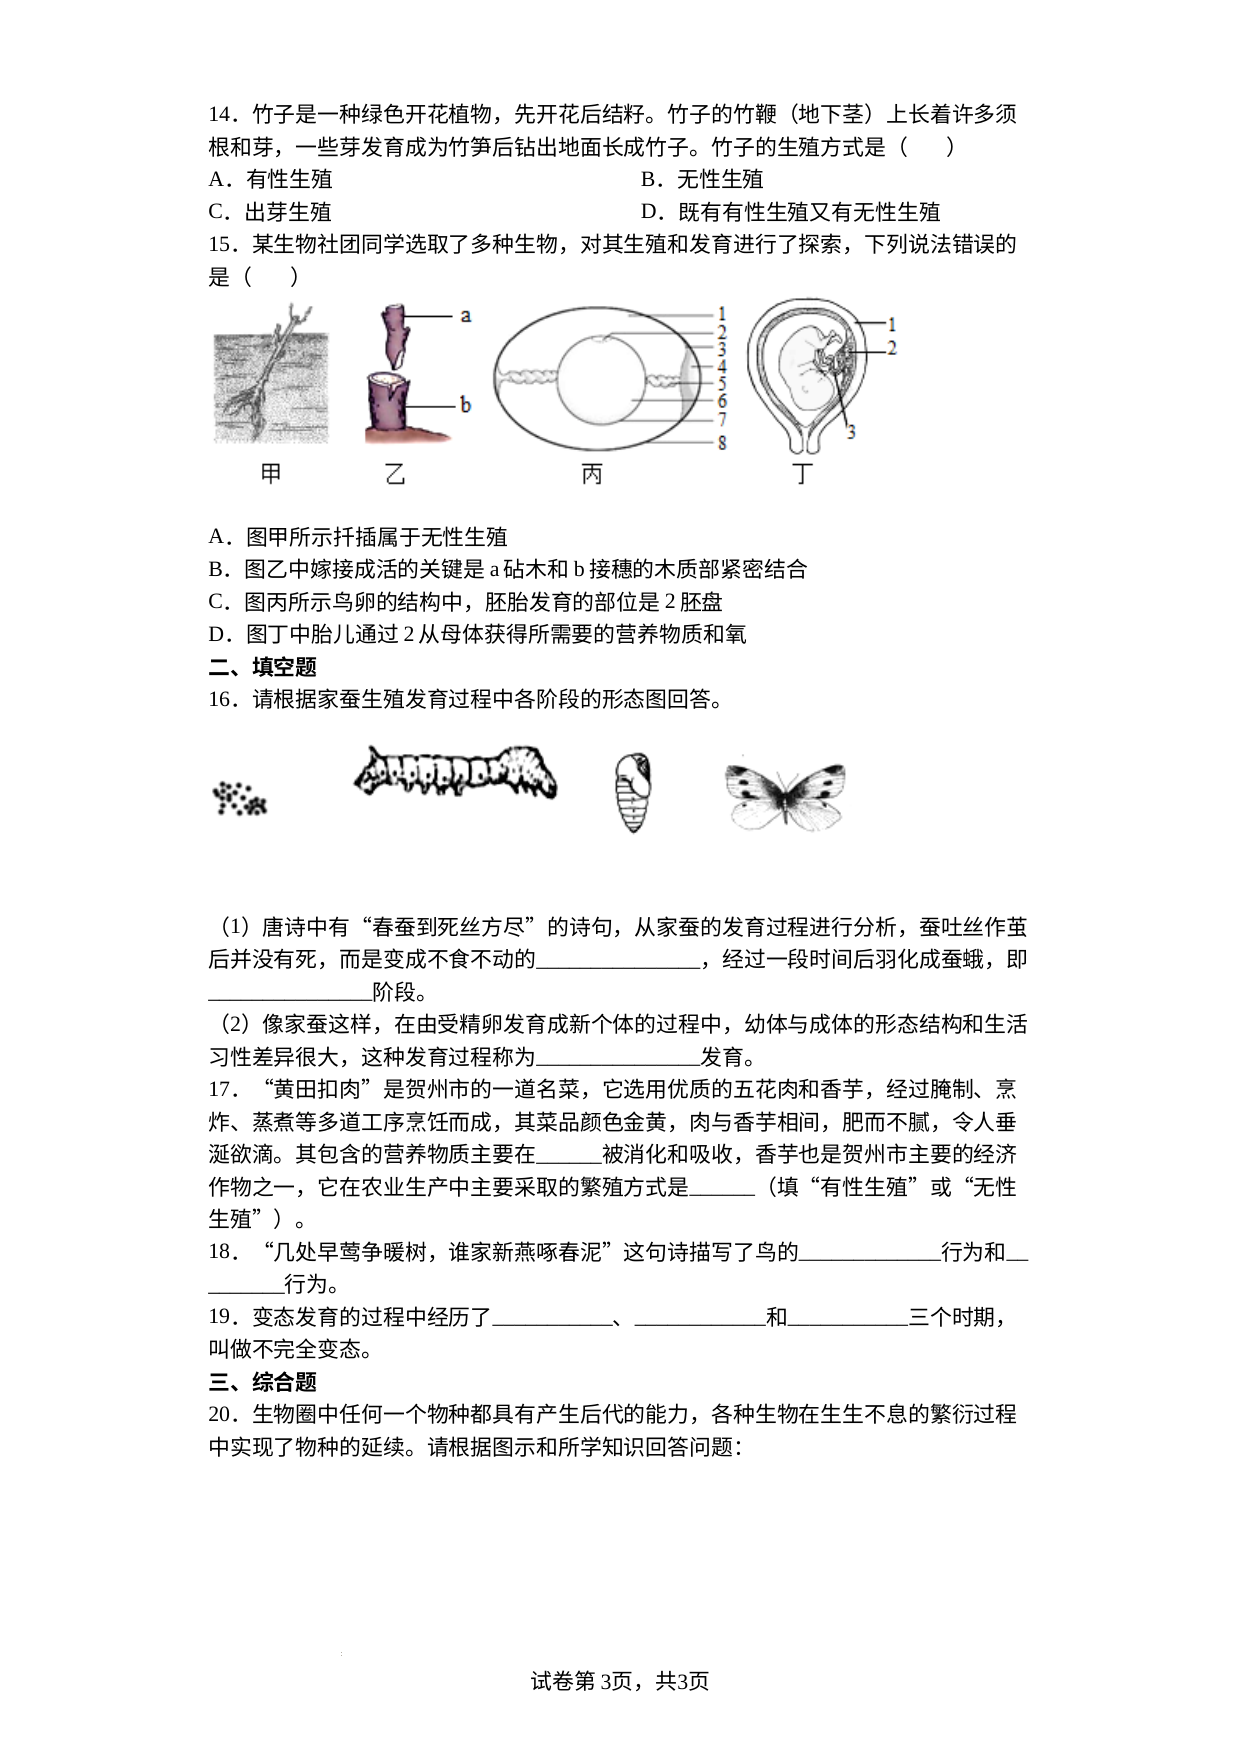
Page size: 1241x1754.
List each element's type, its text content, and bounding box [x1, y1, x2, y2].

picture [208, 714, 880, 891]
text 三、综合题 [208, 1364, 1032, 1397]
text 19．变态发育的过程中经历了___________、____________和___________三个时期，叫做不完全变态。 [208, 1299, 1032, 1364]
text 二、填空题 [208, 649, 1032, 682]
text 14．竹子是一种绿色开花植物，先开花后结籽。竹子的竹鞭（地下茎）上长着许多须根和芽，一些芽发育成为竹笋后钻出地面长成竹子。竹子的生殖方式是（ ） [208, 97, 1032, 162]
text A．图甲所示扦插属于无性生殖 [208, 519, 1032, 552]
text C．图丙所示鸟卵的结构中，胚胎发育的部位是2胚盘 [208, 584, 1032, 617]
text （2）像家蚕这样，在由受精卵发育成新个体的过程中，幼体与成体的形态结构和生活习性差异很大，这种发育过程称为_______________发育。 [208, 1007, 1032, 1072]
text 20．生物圈中任何一个物种都具有产生后代的能力，各种生物在生生不息的繁衍过程中实现了物种的延续。请根据图示和所学知识回答问题： [208, 1397, 1032, 1462]
text B．图乙中嫁接成活的关键是a砧木和b接穗的木质部紧密结合 [208, 552, 1032, 584]
text C．出芽生殖 D．既有有性生殖又有无性生殖 [208, 194, 1032, 227]
text D．图丁中胎儿通过2从母体获得所需要的营养物质和氧 [208, 617, 1032, 649]
text 16．请根据家蚕生殖发育过程中各阶段的形态图回答。 [208, 682, 1032, 714]
text （1）唐诗中有“春蚕到死丝方尽”的诗句，从家蚕的发育过程进行分析，蚕吐丝作茧后并没有死，而是变成不食不动的_______________，经过一段时间后羽化成蚕蛾，即_______________阶段。 [208, 909, 1032, 1007]
text 15．某生物社团同学选取了多种生物，对其生殖和发育进行了探索，下列说法错误的是（ ） [208, 227, 1032, 292]
text 18．“几处早莺争暖树，谁家新燕啄春泥”这句诗描写了鸟的_____________行为和_________行为。 [208, 1234, 1032, 1299]
picture [208, 292, 902, 489]
text 17．“黄田扣肉”是贺州市的一道名菜，它选用优质的五花肉和香芋，经过腌制、烹炸、蒸煮等多道工序烹饪而成，其菜品颜色金黄，肉与香芋相间，肥而不腻，令人垂涎欲滴。其包含的营养物质主要在______被消化和吸收，香芋也是贺州市主要的经济作物之一，它在农业生产中主要采取的繁殖方式是______（填“有性生殖”或“无性生殖”）。 [208, 1072, 1032, 1234]
text A．有性生殖 B．无性生殖 [208, 162, 1032, 194]
